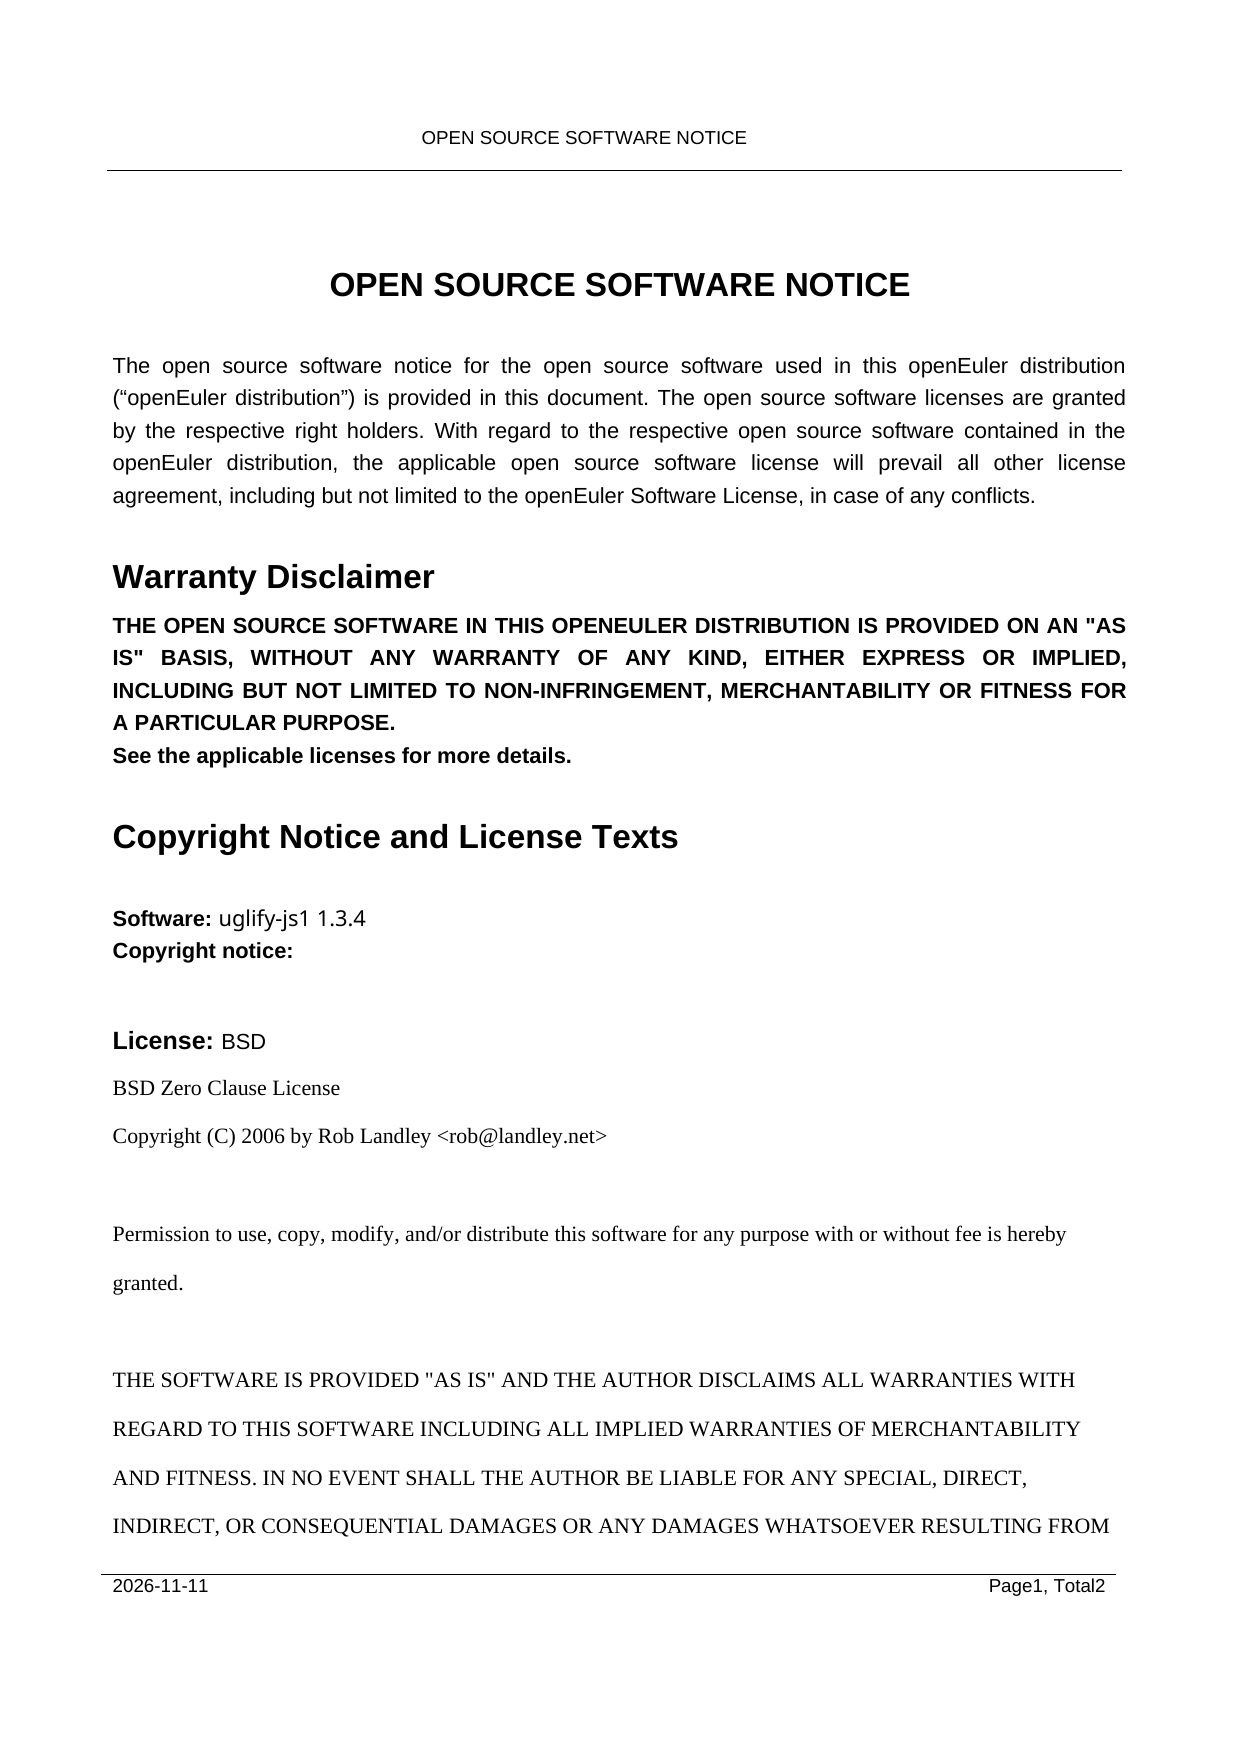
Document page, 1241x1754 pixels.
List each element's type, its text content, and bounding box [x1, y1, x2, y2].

text Copyright Notice and License Texts [112, 804, 1128, 869]
text Software: uglify-js1 1.3.4 [112, 901, 1128, 934]
text Copyright notice: [112, 934, 1128, 966]
text THE OPEN SOURCE SOFTWARE IN THIS OPENEULER DISTRIBUTION IS PROVIDED ON AN "AS IS" BASIS, WITHOUT ANY WARRANTY OF ANY KIND, EITHER EXPRESS OR IMPLIED, INCLUDING BUT NOT LIMITED TO NON-INFRINGEMENT, MERCHANTABILITY OR FITNESS FOR A PARTICULAR PURPOSE. See the applicable licenses for more details. [112, 609, 1128, 771]
text License: BSD [112, 1024, 1128, 1057]
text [112, 1071, 1128, 1542]
text The open source software notice for the open source software used in this openEuler distribution (“openEuler distribution”) is provided in this document. The open source software licenses are granted by the respective right holders. With regard to the respective open source software contained in the openEuler distribution, the applicable open source software license will prevail all other license agreement, including but not limited to the openEuler Software License, in case of any conflicts. [112, 349, 1128, 511]
text Warranty Disclaimer [112, 544, 1128, 609]
text OPEN SOURCE SOFTWARE NOTICE [112, 251, 1128, 316]
